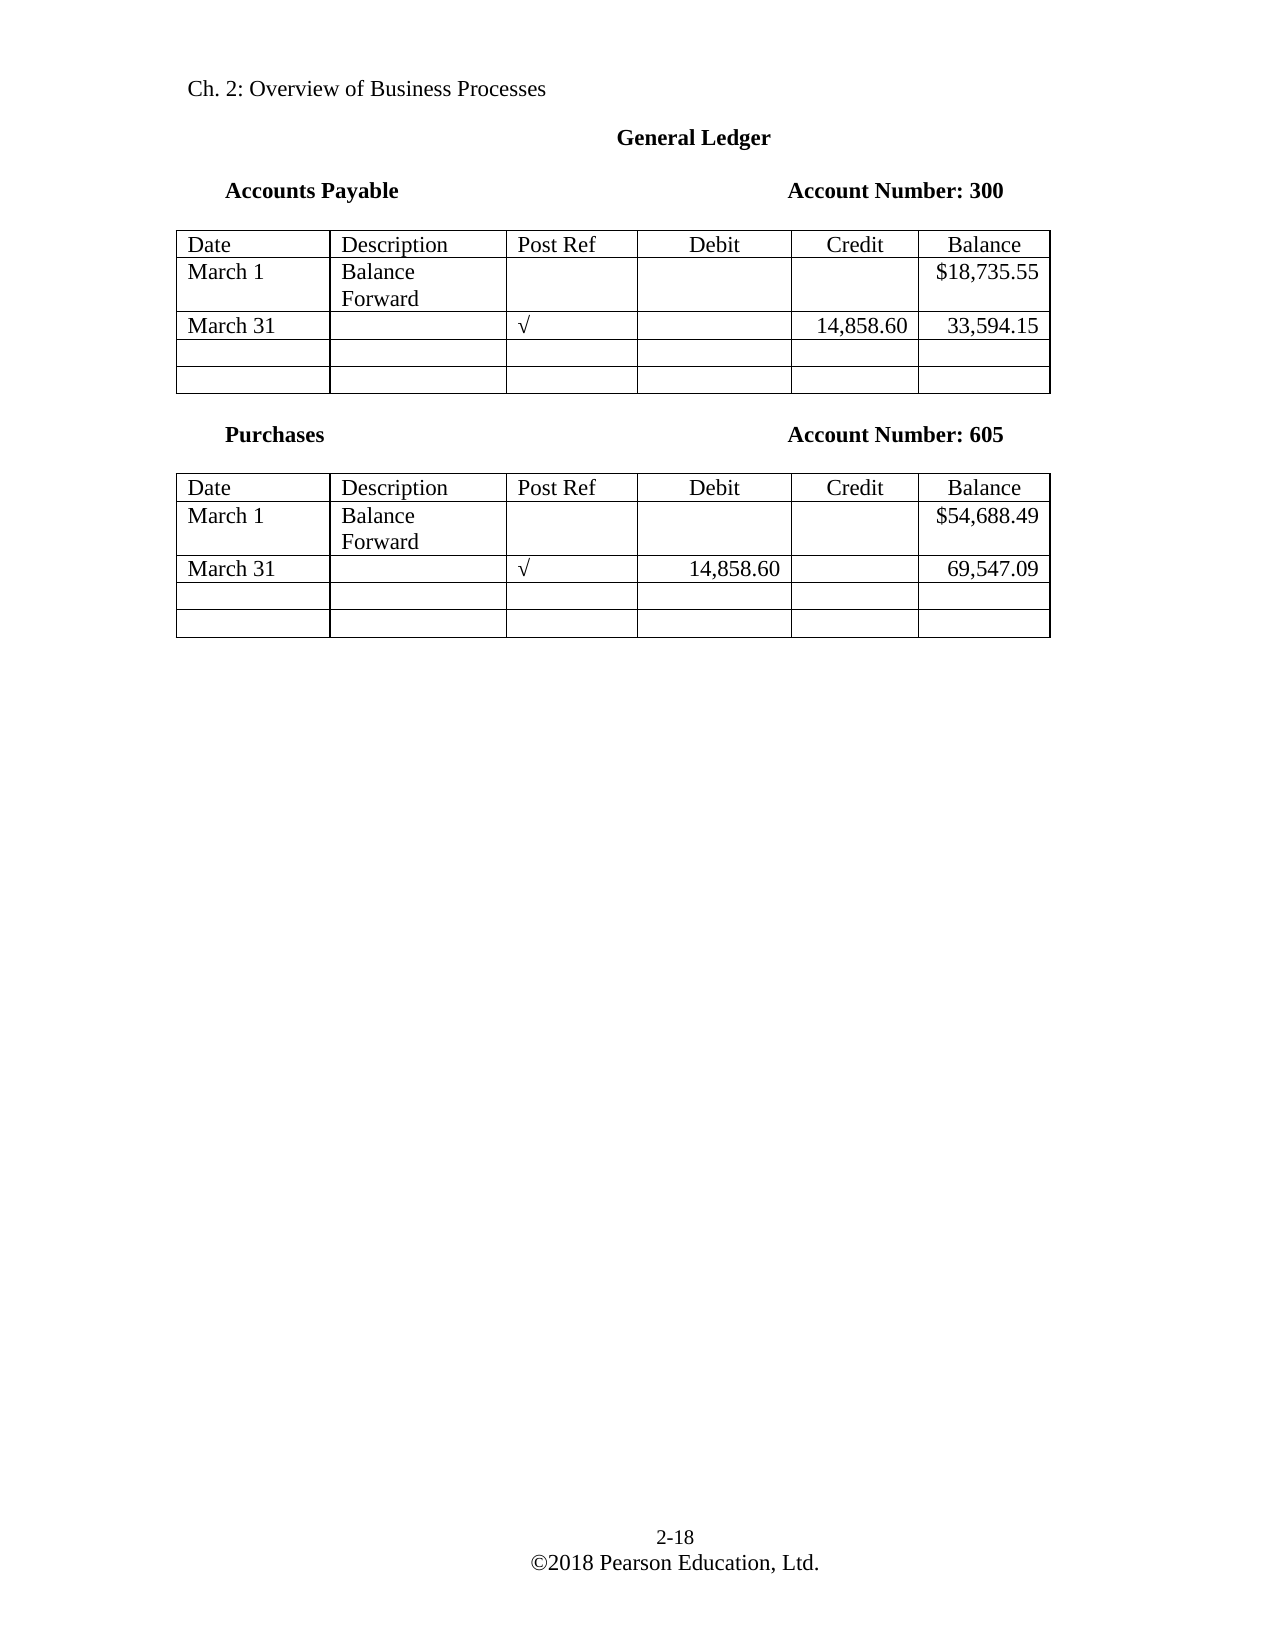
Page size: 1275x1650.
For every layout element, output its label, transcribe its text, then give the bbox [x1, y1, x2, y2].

table_cell [638, 258, 791, 311]
table_cell $54,688.49 [919, 502, 1049, 554]
table_cell [507, 258, 637, 311]
table_cell [919, 340, 1049, 366]
table_header Debit [638, 474, 791, 501]
table_cell March 1 [177, 258, 329, 311]
table_header Balance [919, 231, 1049, 257]
table_cell [792, 502, 918, 554]
table_cell [638, 502, 791, 554]
table_cell [792, 610, 918, 637]
text Purchases Account Number: 605 [225, 421, 1162, 447]
table_cell [507, 340, 637, 366]
table_header Date [177, 474, 329, 501]
table_cell [507, 610, 637, 637]
table_header Post Ref [507, 231, 637, 257]
table_cell [331, 610, 506, 637]
table_header Date [177, 231, 329, 257]
table_cell √ [507, 556, 637, 582]
table_cell [507, 367, 637, 393]
table_header Balance [919, 474, 1049, 501]
table_cell March 1 [177, 502, 329, 554]
table_cell [177, 340, 329, 366]
table_cell 14,858.60 [638, 556, 791, 582]
table_cell [177, 367, 329, 393]
table_header Description [331, 474, 506, 501]
table_cell [919, 367, 1049, 393]
table_cell [792, 367, 918, 393]
table_cell [919, 583, 1049, 609]
table_cell Balance Forward [331, 258, 506, 311]
table_header Debit [638, 231, 791, 257]
table_header Credit [792, 231, 918, 257]
table_cell 14,858.60 [792, 312, 918, 338]
table_cell [177, 610, 329, 637]
table_cell [507, 583, 637, 609]
table_cell [638, 340, 791, 366]
table_cell [638, 583, 791, 609]
table_cell Balance Forward [331, 502, 506, 554]
table_cell [919, 610, 1049, 637]
table_cell [177, 583, 329, 609]
table_cell [638, 610, 791, 637]
table_cell March 31 [177, 312, 329, 338]
table_cell 33,594.15 [919, 312, 1049, 338]
table_cell $18,735.55 [919, 258, 1049, 311]
table_cell [792, 340, 918, 366]
table_cell [638, 312, 791, 338]
table_cell [331, 367, 506, 393]
table_cell [331, 583, 506, 609]
table_header Credit [792, 474, 918, 501]
text Accounts Payable Account Number: 300 [225, 177, 1162, 203]
table_header Description [331, 231, 506, 257]
table_cell [638, 367, 791, 393]
table_header Post Ref [507, 474, 637, 501]
table_cell [792, 258, 918, 311]
table_cell [507, 502, 637, 554]
text General Ledger [225, 124, 1162, 151]
table_cell [792, 556, 918, 582]
table_cell [331, 556, 506, 582]
table_cell [331, 340, 506, 366]
table_cell √ [507, 312, 637, 338]
table_cell March 31 [177, 556, 329, 582]
table_cell [792, 583, 918, 609]
table_cell 69,547.09 [919, 556, 1049, 582]
table_cell [331, 312, 506, 338]
